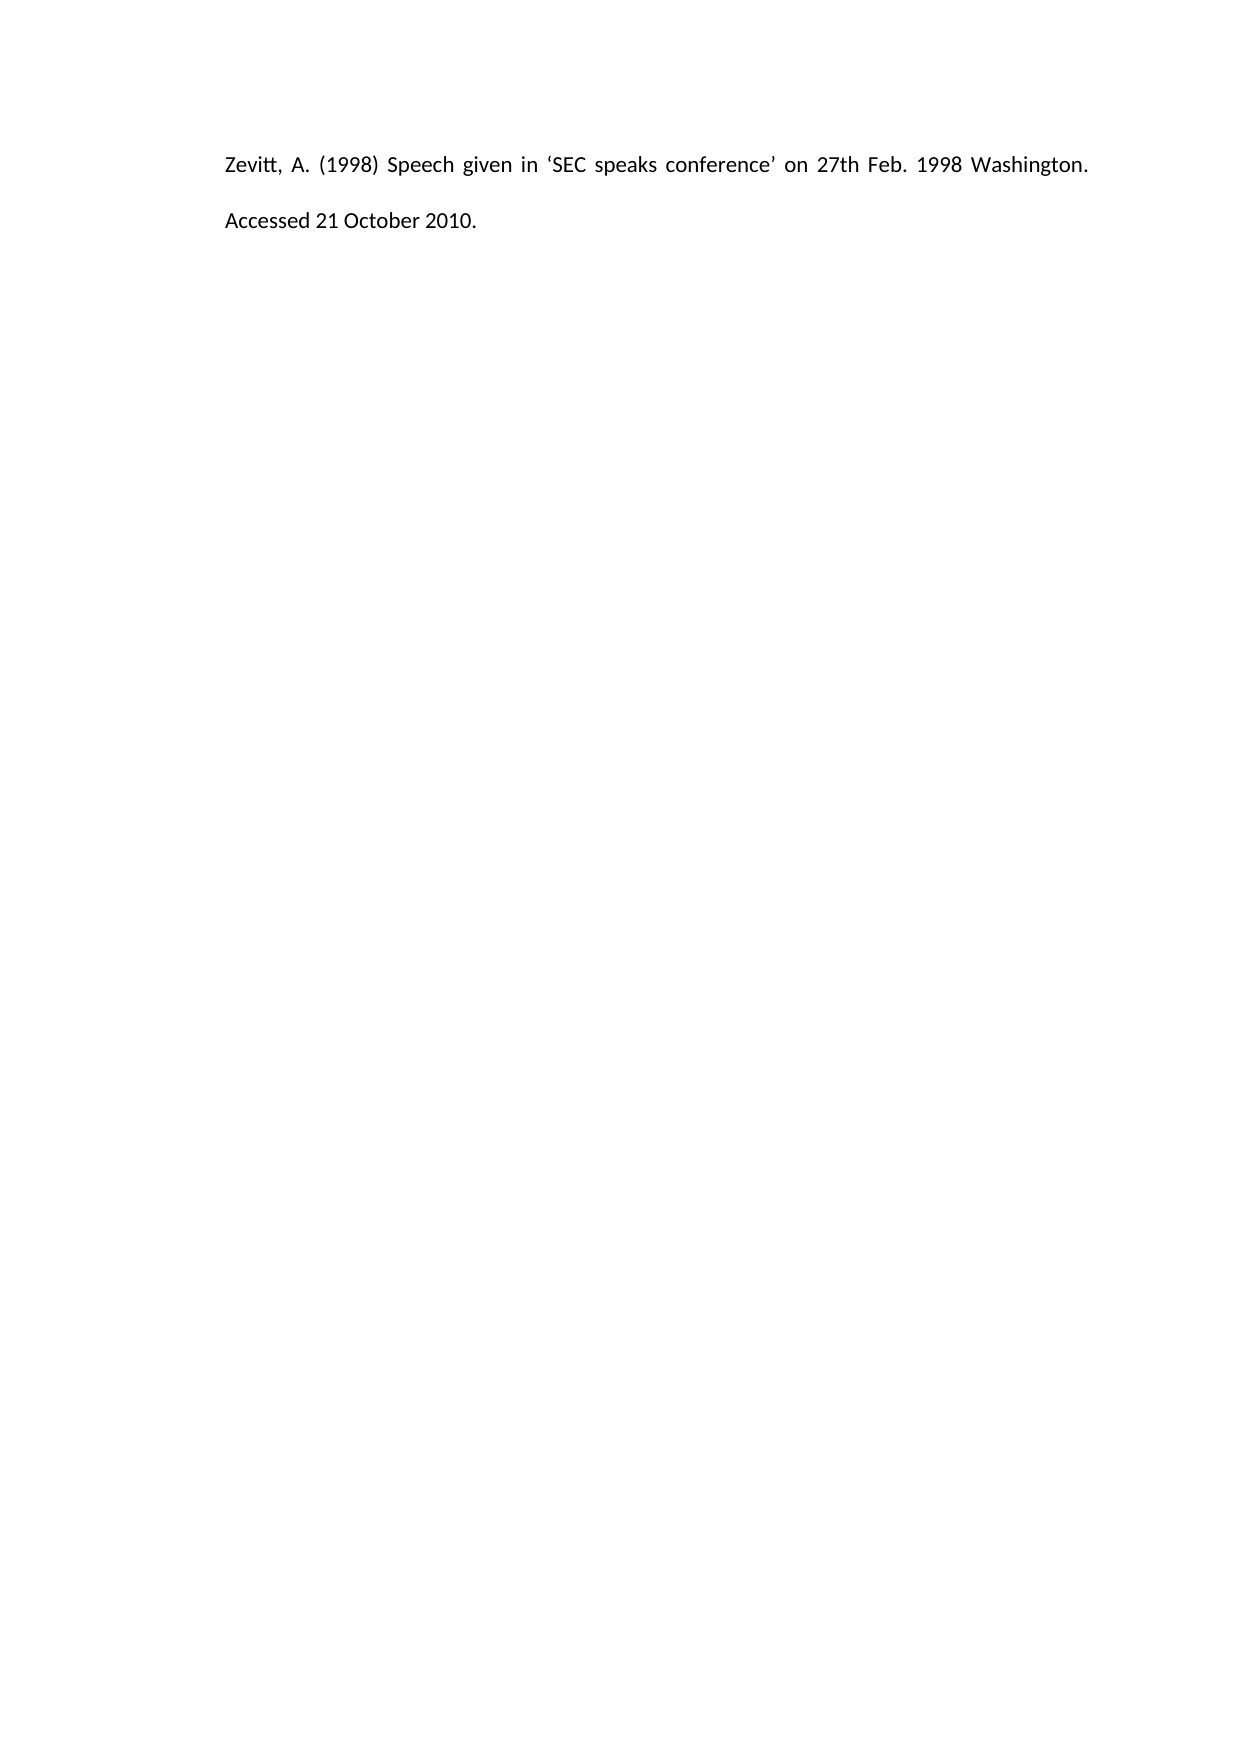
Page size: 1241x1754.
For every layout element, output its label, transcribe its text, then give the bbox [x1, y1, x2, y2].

text Zevitt, A. (1998) Speech given in ‘SEC speaks conference’ on 27th Feb. 1998 Washington. Accessed 21 October 2010. [225, 150, 1090, 234]
